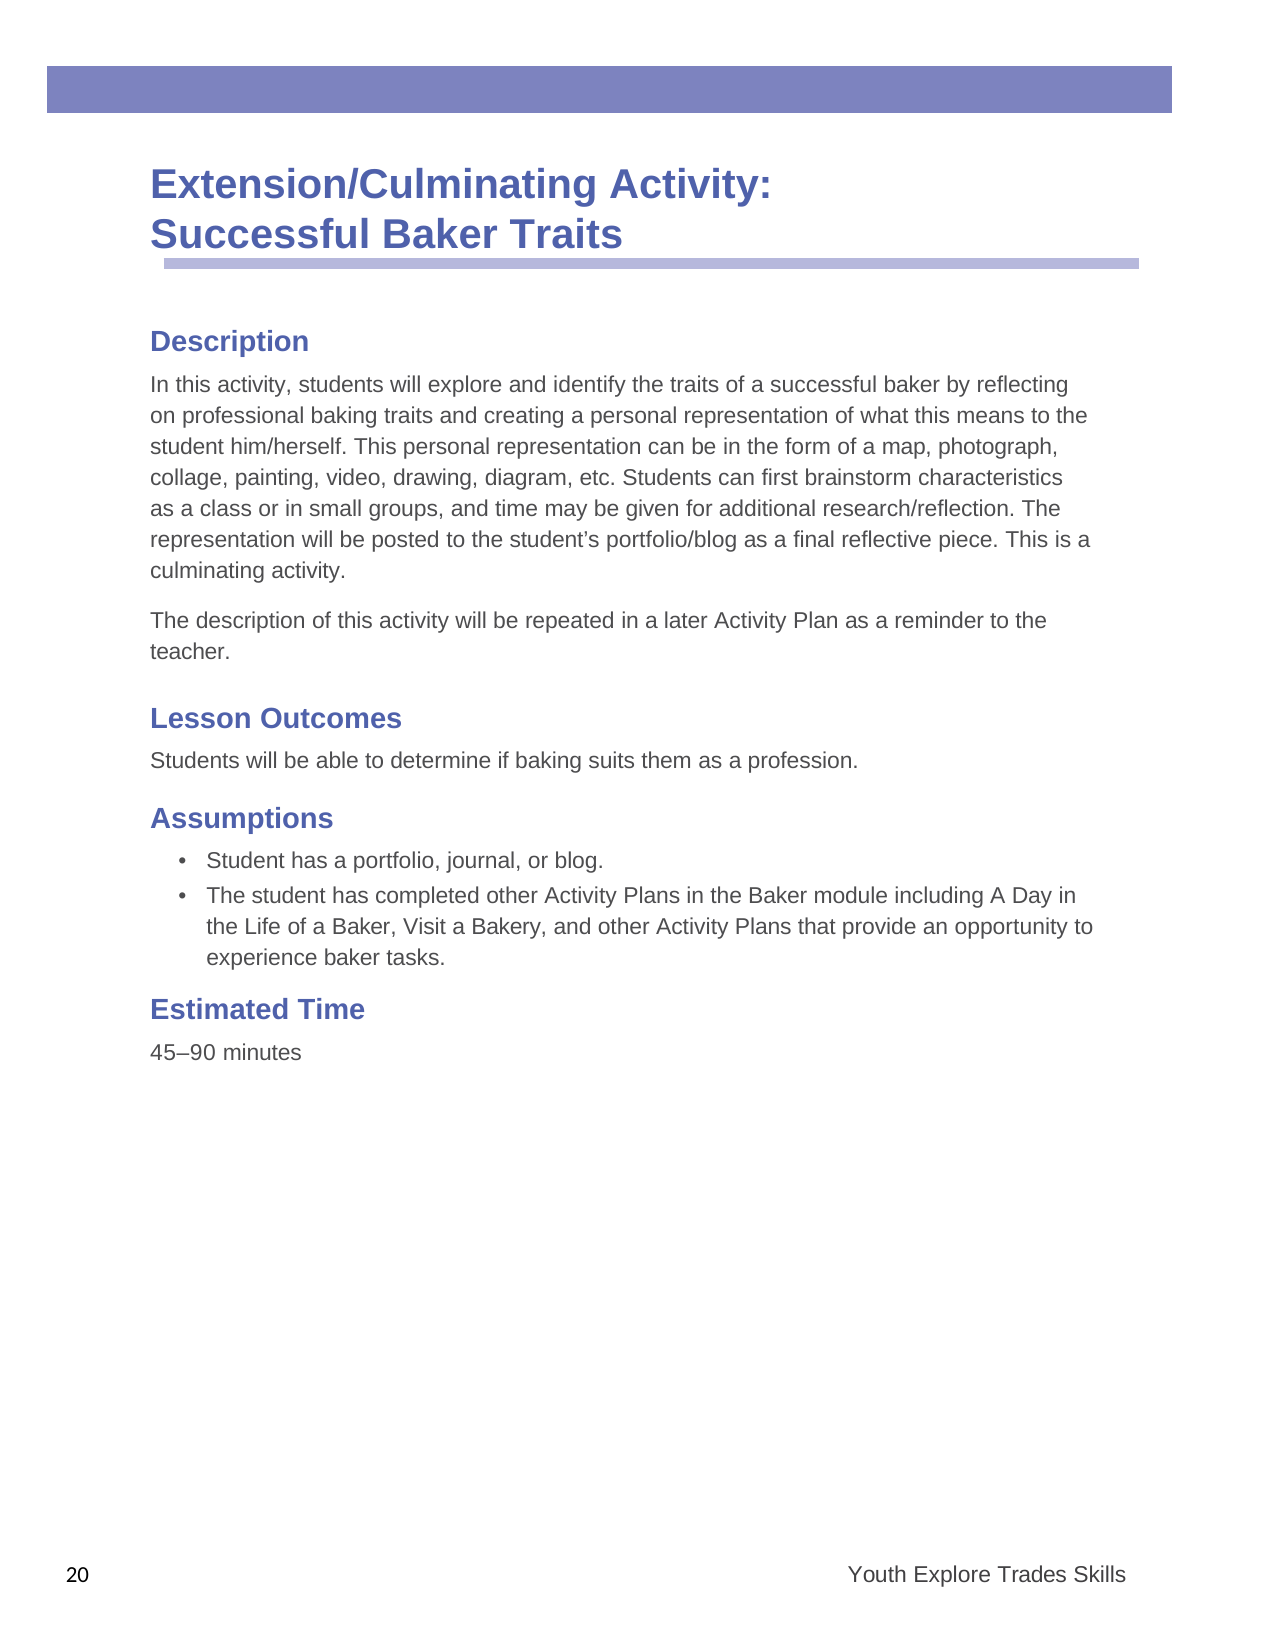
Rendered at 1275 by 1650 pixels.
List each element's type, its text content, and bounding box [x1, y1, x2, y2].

text The description of this activity will be repeated in a later Activity Plan as a reminder to the teacher. [150, 607, 1067, 664]
text Students will be able to determine if baking suits them as a profession. [150, 747, 1183, 773]
list Student has a portfolio, journal, or blog. [178, 847, 1183, 873]
text Assumptions [150, 801, 1183, 834]
text 45–90 minutes [150, 1038, 1183, 1065]
text Extension/Culminating Activity: Successful Baker Traits [150, 160, 985, 258]
text Lesson Outcomes [150, 701, 1183, 734]
text Estimated Time [150, 992, 1183, 1026]
text Description [150, 324, 1183, 358]
text representation will be posted to the student’s portfolio/blog as a final reflective piece. This is a culminating activity. [150, 526, 1097, 583]
list The student has completed other Activity Plans in the Baker module including A Day in the Life of a Baker, Visit a Bakery, and other Activity Plans that provide an opportunity to experience baker tasks. [178, 882, 1097, 971]
text In this activity, students will explore and identify the traits of a successful baker by reflecting on professional baking traits and creating a personal representation of what this means to the student him/herself. This personal representation can be in the form of a map, photograph, collage, painting, video, drawing, diagram, etc. Students can first brainstorm characteristics as a class or in small groups, and time may be given for additional research/reflection. The [150, 371, 1088, 521]
